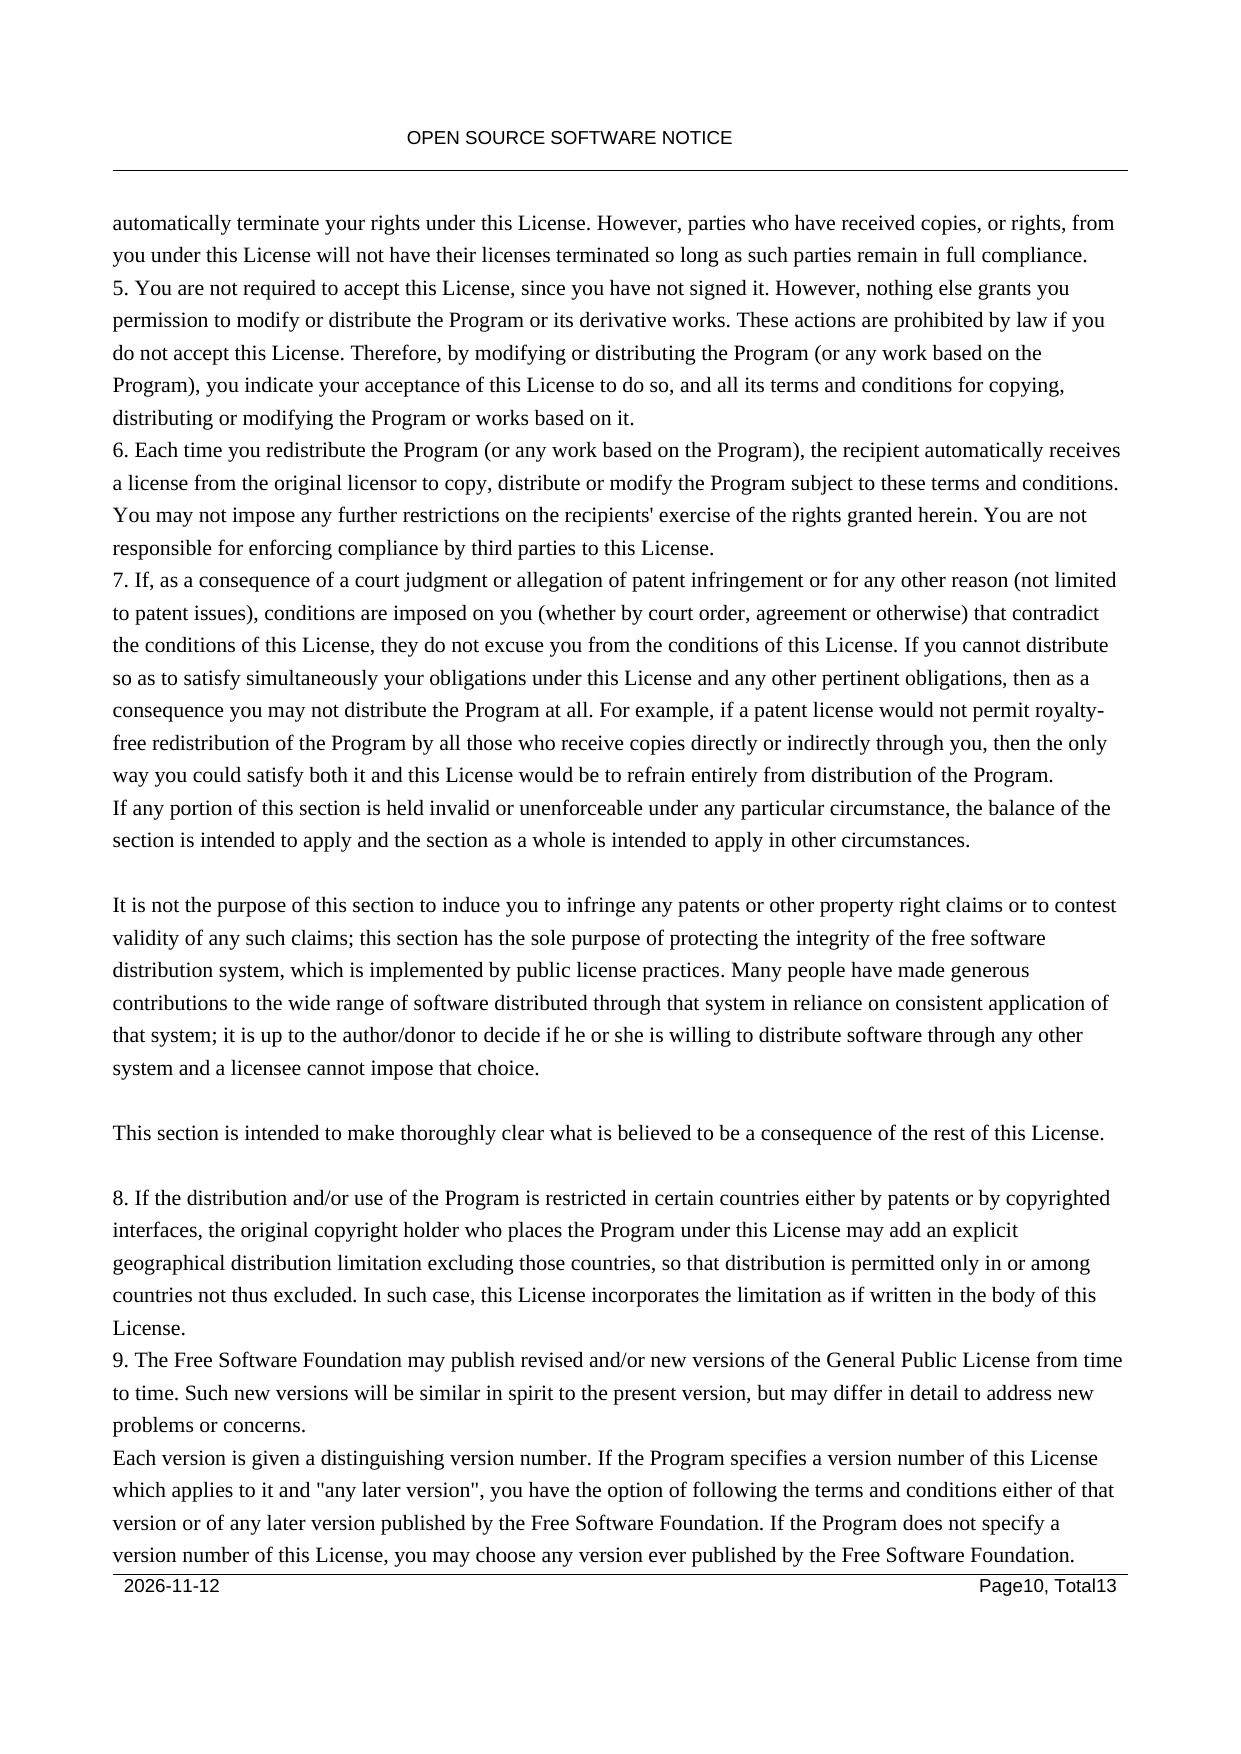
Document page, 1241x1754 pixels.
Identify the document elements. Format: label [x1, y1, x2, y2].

text [112, 206, 1128, 1571]
